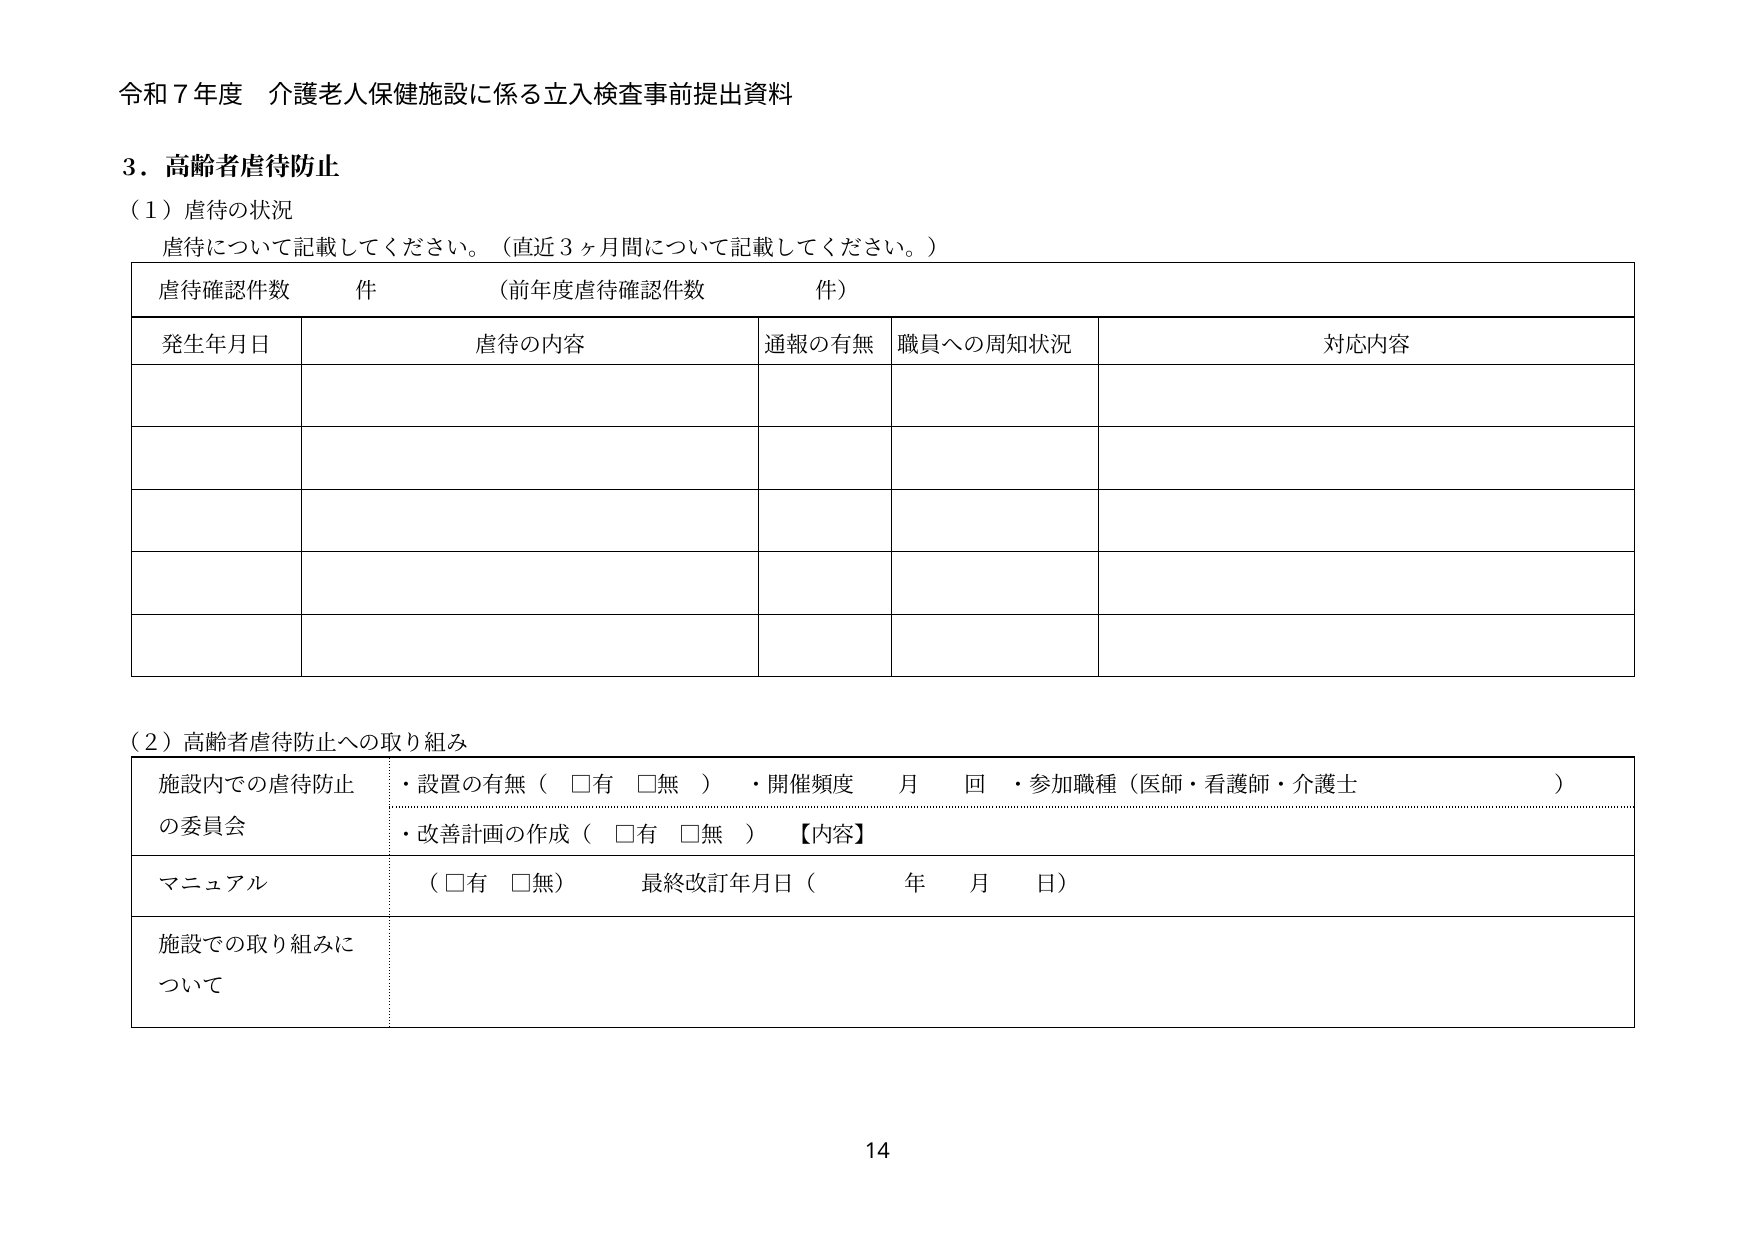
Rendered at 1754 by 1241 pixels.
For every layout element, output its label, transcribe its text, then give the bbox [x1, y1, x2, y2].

text ３．高齢者虐待防止 [118, 141, 1636, 183]
text （１）虐待の状況 [118, 183, 1636, 224]
table_cell [759, 427, 891, 489]
table_cell 対応内容 [1099, 318, 1634, 364]
table_cell [132, 552, 301, 614]
table_cell [1099, 615, 1634, 676]
table_cell [892, 365, 1098, 426]
table_cell [132, 427, 301, 489]
table_cell [892, 552, 1098, 614]
table_header 虐待確認件数 件 （前年度虐待確認件数 件） [132, 263, 1634, 316]
table_cell [302, 552, 758, 614]
table_cell [132, 615, 301, 676]
table_cell [302, 365, 758, 426]
table_cell マニュアル [132, 856, 390, 916]
text 虐待について記載してください。（直近３ヶ月間について記載してください。） [118, 224, 1636, 262]
table_cell [132, 490, 301, 551]
table_cell 通報の有無 [759, 318, 891, 364]
table_cell [892, 427, 1098, 489]
table_cell 施設での取り組みに ついて [132, 917, 390, 1027]
table_header 施設内での虐待防止 の委員会 [132, 758, 390, 855]
text （２）高齢者虐待防止への取り組み [118, 715, 1636, 756]
table_cell 発生年月日 [132, 318, 301, 364]
table_cell [759, 365, 891, 426]
table_cell [892, 490, 1098, 551]
table_cell [759, 552, 891, 614]
table_cell [759, 490, 891, 551]
table_cell ・改善計画の作成（ 有 無 ） 【内容】 [390, 806, 1634, 855]
table_header ・設置の有無（ 有 無 ） ・開催頻度 月 回 ・参加職種（医師・看護師・介護士 ） [390, 758, 1634, 806]
table_cell 職員への周知状況 [892, 318, 1098, 364]
table_cell [1099, 552, 1634, 614]
table_cell [390, 917, 1634, 1027]
table_cell [1099, 427, 1634, 489]
table_cell [132, 365, 301, 426]
table_cell 虐待の内容 [302, 318, 758, 364]
table_cell [759, 615, 891, 676]
table_cell [1099, 490, 1634, 551]
table_cell [302, 615, 758, 676]
table_cell [302, 490, 758, 551]
table_cell [892, 615, 1098, 676]
table_cell [1099, 365, 1634, 426]
table_cell [302, 427, 758, 489]
table_cell （ 有 無） 最終改訂年月日（ 年 月 日） [390, 856, 1634, 916]
